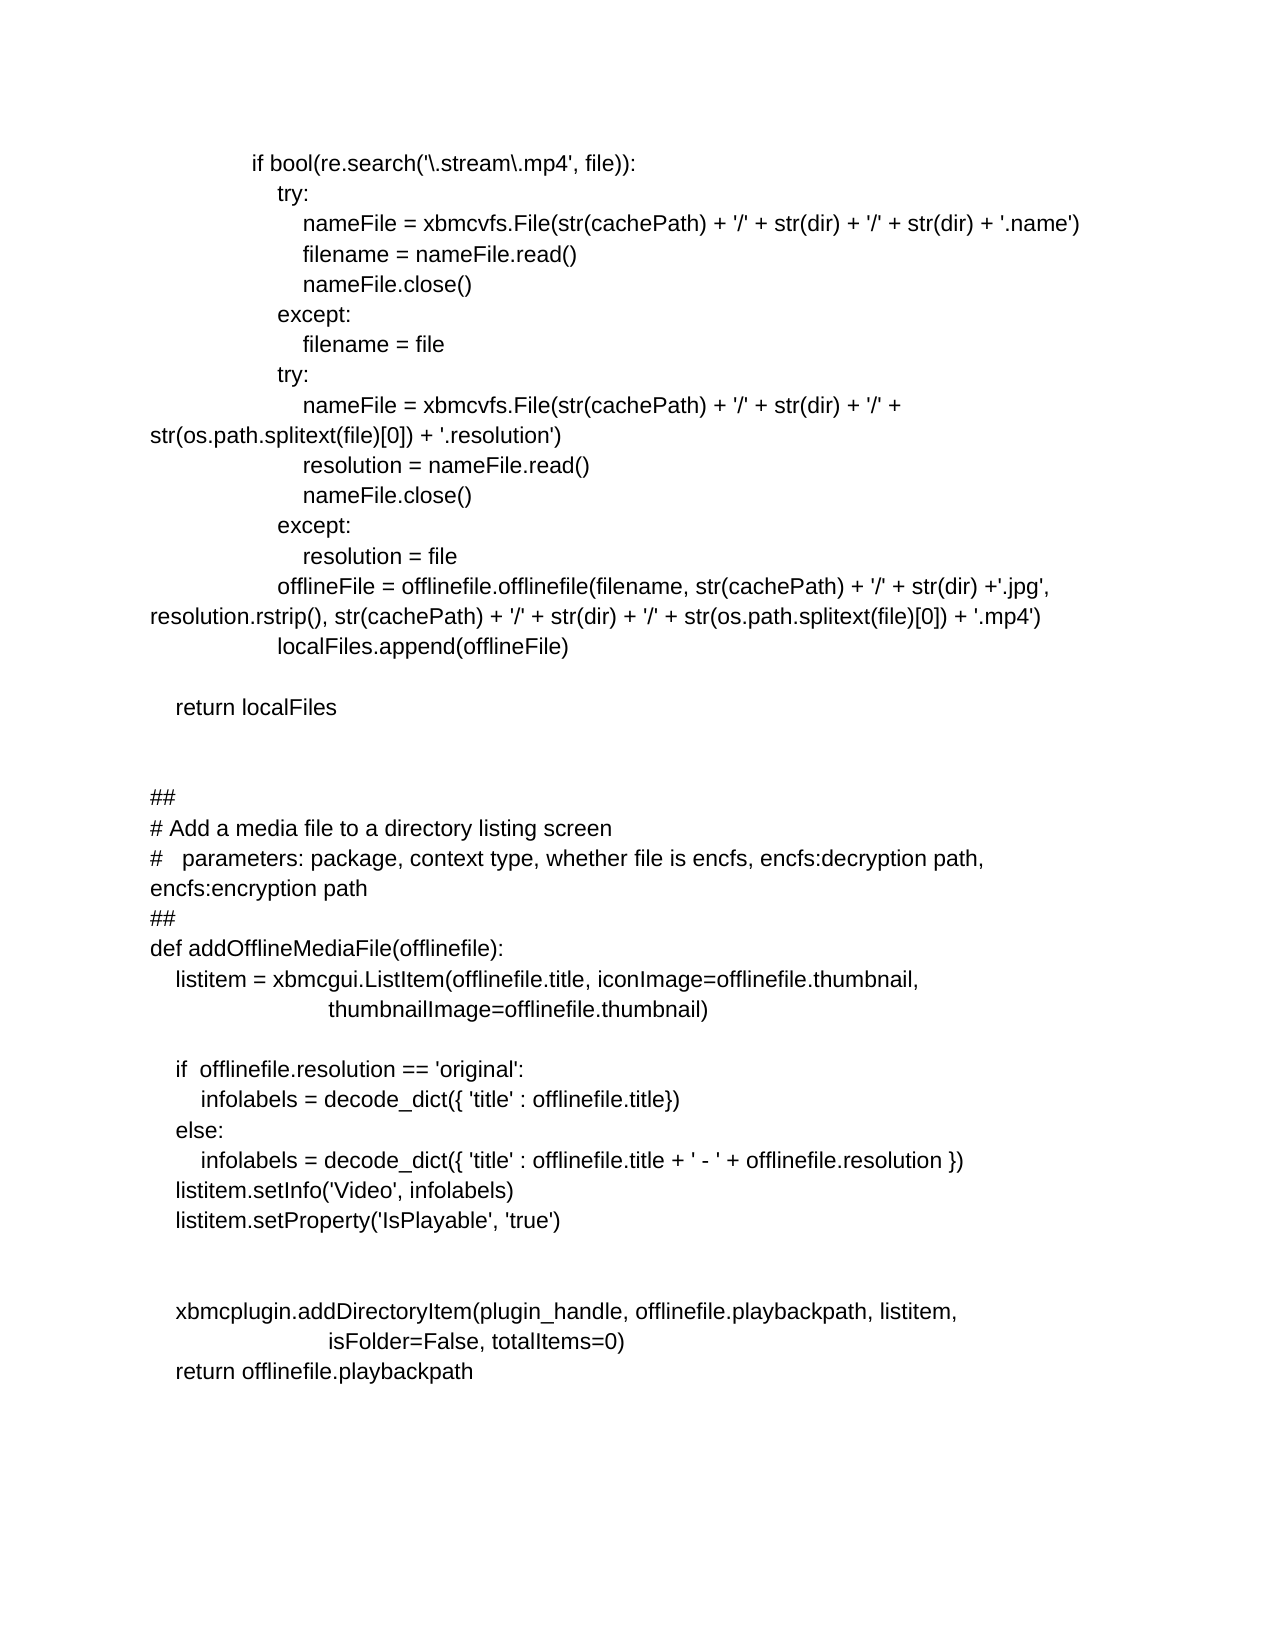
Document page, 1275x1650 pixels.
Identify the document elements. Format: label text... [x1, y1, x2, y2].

text listitem.setInfo('Video', infolabels) [150, 1177, 1125, 1203]
text return localFiles [150, 694, 1125, 720]
text resolution = file [150, 543, 1125, 569]
text filename = nameFile.read() [150, 241, 1125, 267]
text ## [150, 905, 1125, 932]
text except: [150, 301, 1125, 327]
text nameFile = xbmcvfs.File(str(cachePath) + '/' + str(dir) + '/' + str(os.path.splitext(file)[0]) + '.resolution') [150, 392, 1125, 448]
text # Add a media file to a directory listing screen [150, 814, 1125, 841]
text else: [150, 1117, 1125, 1143]
text try: [150, 180, 1125, 207]
text listitem = xbmcgui.ListItem(offlinefile.title, iconImage=offlinefile.thumbnail, [150, 966, 1125, 992]
text offlineFile = offlinefile.offlinefile(filename, str(cachePath) + '/' + str(dir) +'.jpg', resolution.rstrip(), str(cachePath) + '/' + str(dir) + '/' + str(os.path.splitext(file)[0]) + '.mp4') [150, 573, 1125, 629]
text if offlinefile.resolution == 'original': [150, 1056, 1125, 1083]
text return offlinefile.playbackpath [150, 1358, 1125, 1385]
text ## [150, 784, 1125, 811]
text if bool(re.search('\.stream\.mp4', file)): [150, 150, 1125, 176]
text xbmcplugin.addDirectoryItem(plugin_handle, offlinefile.playbackpath, listitem, [150, 1298, 1125, 1324]
text nameFile.close() [150, 482, 1125, 509]
text try: [150, 361, 1125, 388]
text thumbnailImage=offlinefile.thumbnail) [150, 996, 1125, 1022]
text listitem.setProperty('IsPlayable', 'true') [150, 1207, 1125, 1234]
text filename = file [150, 331, 1125, 358]
text except: [150, 512, 1125, 539]
text infolabels = decode_dict({ 'title' : offlinefile.title}) [150, 1086, 1125, 1113]
text resolution = nameFile.read() [150, 452, 1125, 478]
text isFolder=False, totalItems=0) [150, 1328, 1125, 1354]
text # parameters: package, context type, whether file is encfs, encfs:decryption path, encfs:encryption path [150, 845, 1125, 901]
text def addOfflineMediaFile(offlinefile): [150, 935, 1125, 962]
text nameFile = xbmcvfs.File(str(cachePath) + '/' + str(dir) + '/' + str(dir) + '.name') [150, 210, 1125, 237]
text infolabels = decode_dict({ 'title' : offlinefile.title + ' - ' + offlinefile.resolution }) [150, 1147, 1125, 1173]
text nameFile.close() [150, 271, 1125, 297]
text localFiles.append(offlineFile) [150, 633, 1125, 660]
